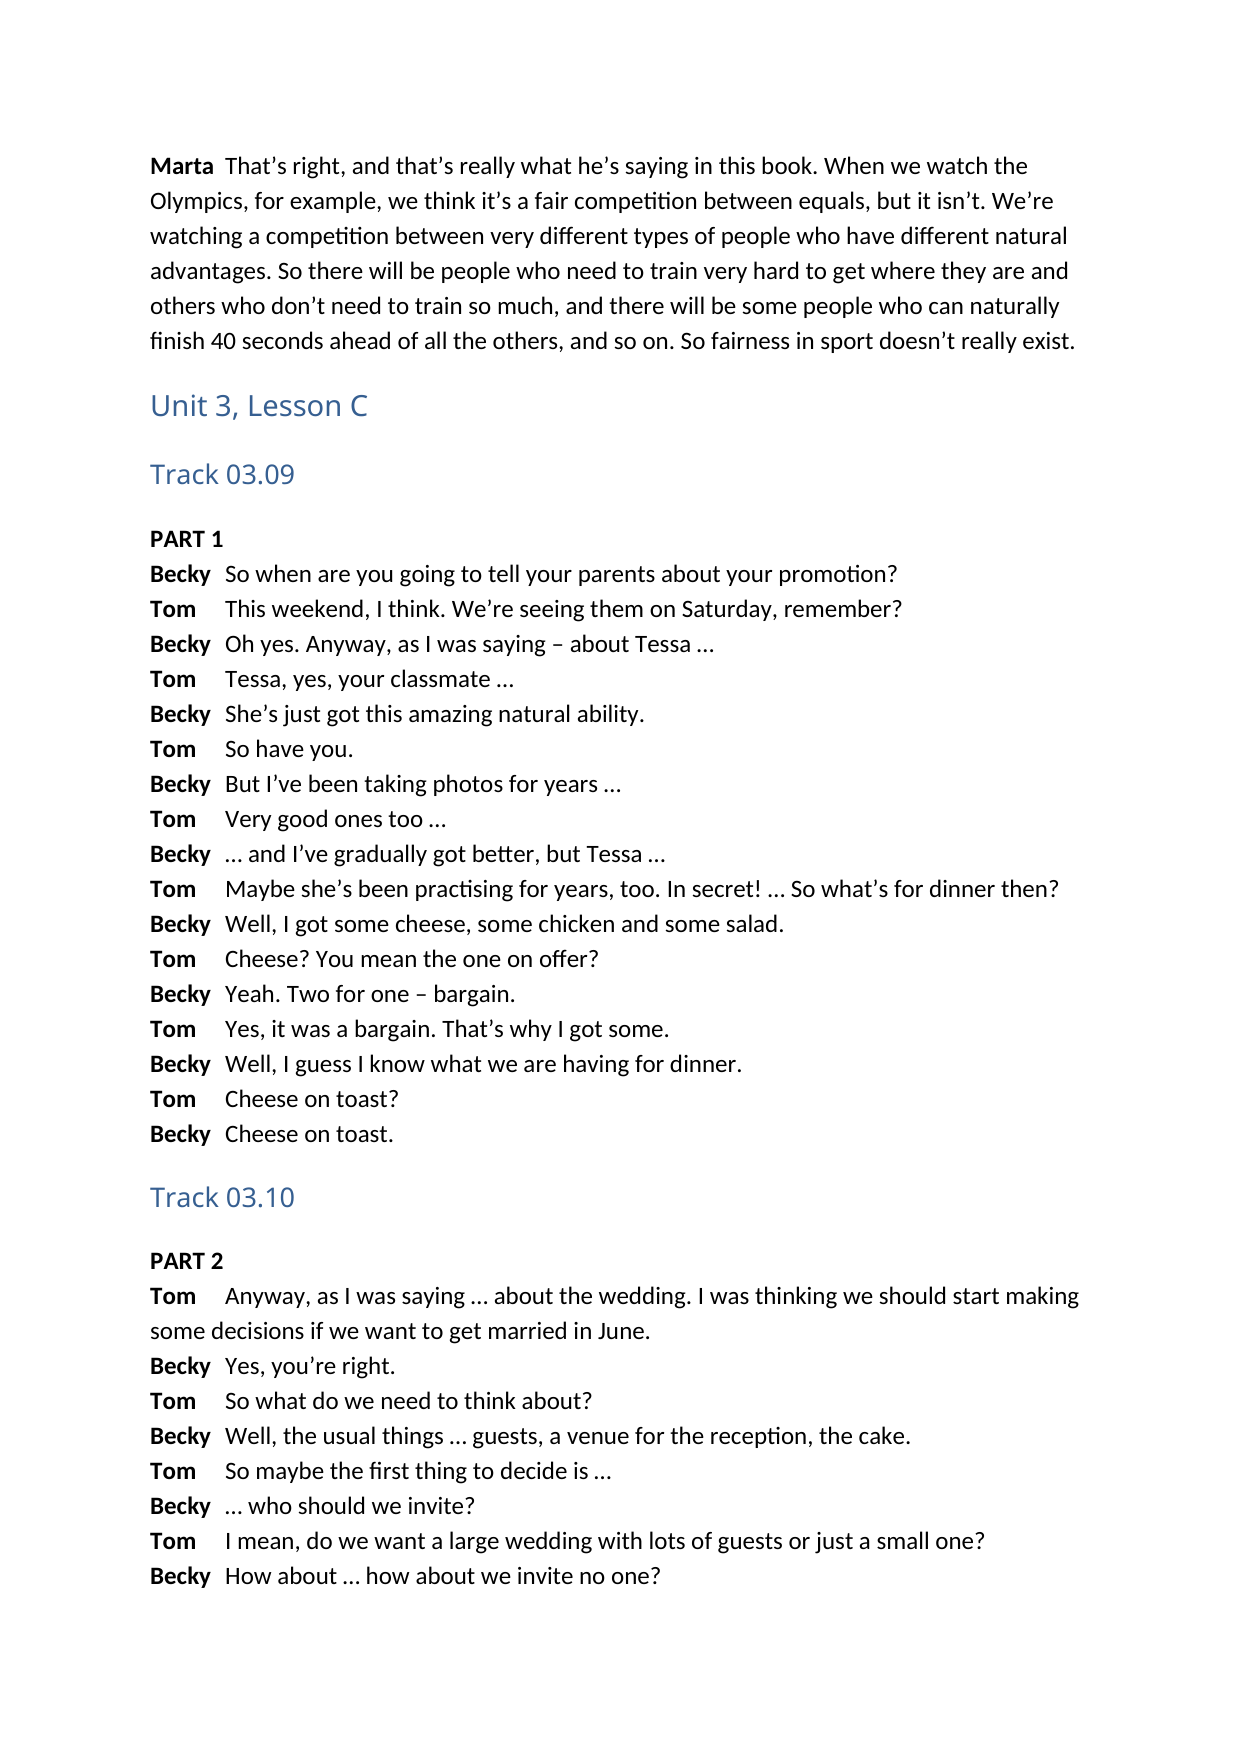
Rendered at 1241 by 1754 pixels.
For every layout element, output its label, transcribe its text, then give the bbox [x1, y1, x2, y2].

text Tom So have you. [150, 733, 1090, 763]
text Tom Tessa, yes, your classmate … [150, 663, 1090, 693]
text Becky Yes, you’re right. [150, 1350, 1090, 1381]
text Tom Cheese on toast? [150, 1083, 1090, 1113]
text Becky Oh yes. Anyway, as I was saying – about Tessa … [150, 628, 1090, 658]
text Becky So when are you going to tell your parents about your promotion? [150, 558, 1090, 588]
text Becky She’s just got this amazing natural ability. [150, 698, 1090, 728]
text Becky Well, I got some cheese, some chicken and some salad. [150, 908, 1090, 938]
text Becky Well, the usual things … guests, a venue for the reception, the cake. [150, 1420, 1090, 1451]
text Becky … who should we invite? [150, 1490, 1090, 1521]
text Tom Yes, it was a bargain. That’s why I got some. [150, 1013, 1090, 1043]
text Tom So what do we need to think about? [150, 1385, 1090, 1416]
text Becky How about … how about we invite no one? [150, 1560, 1090, 1591]
text Becky Well, I guess I know what we are having for dinner. [150, 1048, 1090, 1078]
text Tom This weekend, I think. We’re seeing them on Saturday, remember? [150, 593, 1090, 623]
text Tom Anyway, as I was saying … about the wedding. I was thinking we should start making some decisions if we want to get married in June. [150, 1280, 1090, 1346]
text Tom Maybe she’s been practising for years, too. In secret! … So what’s for dinner then? [150, 873, 1090, 903]
text Becky Yeah. Two for one – bargain. [150, 978, 1090, 1008]
text Becky … and I’ve gradually got better, but Tessa … [150, 838, 1090, 868]
text PART 1 [150, 523, 1090, 553]
text Marta That’s right, and that’s really what he’s saying in this book. When we watch the Olympics, for example, we think it’s a fair competition between equals, but it isn’t. We’re watching a competition between very different types of people who have different natural advantages. So there will be people who need to train very hard to get where they are and others who don’t need to train so much, and there will be some people who can naturally finish 40 seconds ahead of all the others, and so on. So fairness in sport doesn’t really exist. [150, 150, 1090, 356]
subtitle Track 03.09 [150, 456, 1090, 492]
subtitle Unit 3, Lesson C [150, 385, 1090, 425]
text Tom Cheese? You mean the one on offer? [150, 943, 1090, 973]
text Tom So maybe the first thing to decide is … [150, 1455, 1090, 1486]
text PART 2 [150, 1245, 1090, 1276]
subtitle Track 03.10 [150, 1178, 1090, 1215]
text Tom I mean, do we want a large wedding with lots of guests or just a small one? [150, 1525, 1090, 1556]
text Becky Cheese on toast. [150, 1118, 1090, 1148]
text Tom Very good ones too … [150, 803, 1090, 833]
text Becky But I’ve been taking photos for years … [150, 768, 1090, 798]
